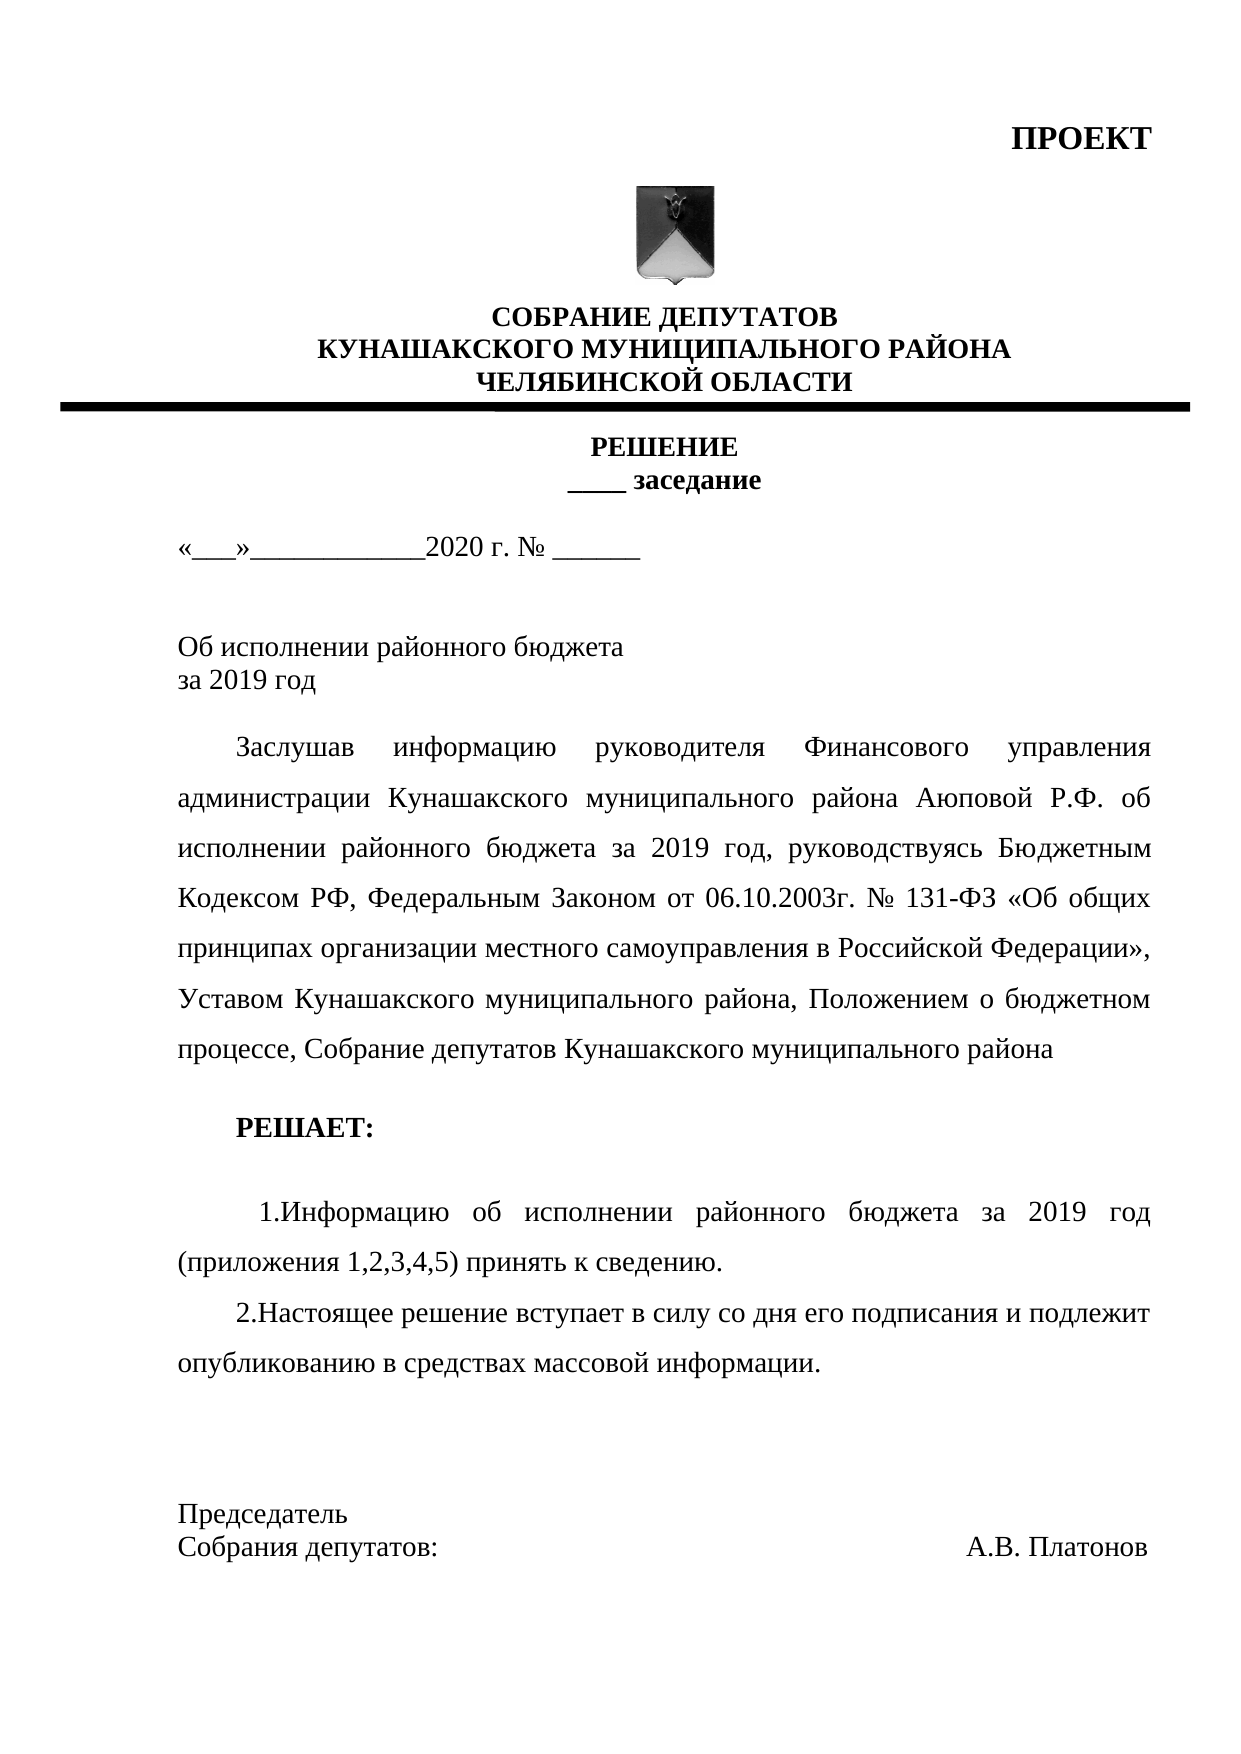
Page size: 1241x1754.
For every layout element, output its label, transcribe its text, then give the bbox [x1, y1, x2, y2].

picture [635, 186, 715, 285]
text КУНАШАКСКОГО МУНИЦИПАЛЬНОГО РАЙОНА [177, 333, 1152, 365]
text РЕШЕНИЕ [177, 430, 1152, 462]
text Председатель [177, 1496, 1152, 1529]
text ____ заседание [177, 462, 1152, 496]
text Собрания депутатов: А.В. Платонов [177, 1529, 1152, 1563]
text СОБРАНИЕ ДЕПУТАТОВ [177, 271, 1152, 333]
list 2.Настоящее решение вступает в силу со дня его подписания и подлежит опубликованию в средствах массовой информации. [177, 1295, 1152, 1379]
text РЕШАЕТ: [177, 1110, 1152, 1144]
text ПРОЕКТ [177, 118, 1152, 156]
text Заслушав информацию руководителя Финансового управления администрации Кунашакского муниципального района Аюповой Р.Ф. об исполнении районного бюджета за 2019 год, руководствуясь Бюджетным Кодексом РФ, Федеральным Законом от 06.10.2003г. № 131-ФЗ «Об общих принципах организации местного самоуправления в Российской Федерации», Уставом Кунашакского муниципального района, Положением о бюджетном процессе, Собрание депутатов Кунашакского муниципального района [177, 729, 1152, 1065]
text ЧЕЛЯБИНСКОЙ ОБЛАСТИ [177, 365, 1152, 397]
text за 2019 год [177, 662, 1152, 696]
text Об исполнении районного бюджета [177, 629, 1152, 662]
text 1.Информацию об исполнении районного бюджета за 2019 год (приложения 1,2,3,4,5) принять к сведению. [177, 1194, 1152, 1278]
text «___»____________2020 г. № ______ [177, 529, 1152, 563]
